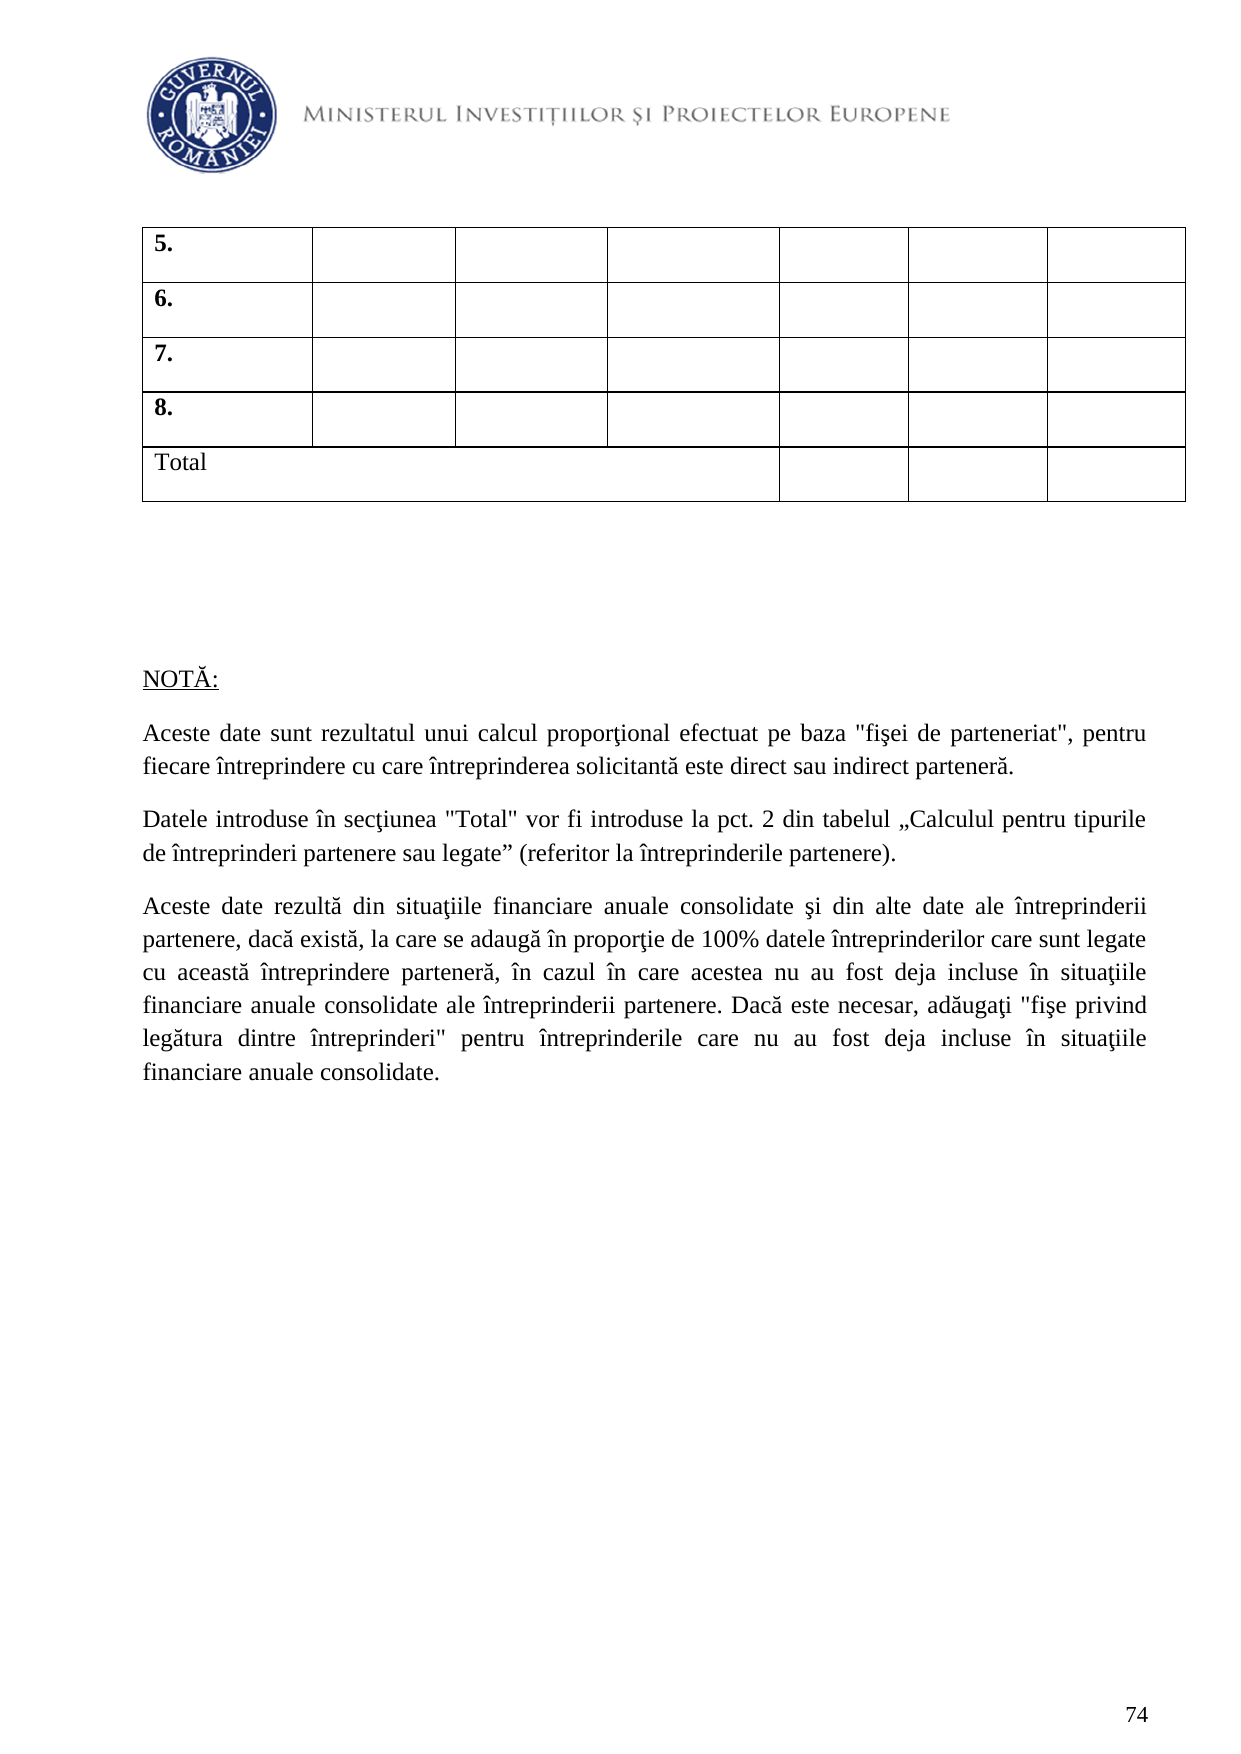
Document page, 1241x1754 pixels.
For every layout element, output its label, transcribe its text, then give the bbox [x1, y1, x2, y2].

table_cell [780, 283, 908, 337]
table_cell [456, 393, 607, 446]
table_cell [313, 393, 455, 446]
table_cell [456, 228, 607, 282]
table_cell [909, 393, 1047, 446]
table_cell [608, 228, 779, 282]
table_cell [1048, 338, 1185, 391]
table_cell [1048, 283, 1185, 337]
text Aceste date sunt rezultatul unui calcul proporţional efectuat pe baza "fişei de parteneriat", pentru fiecare întreprindere cu care întreprinderea solicitantă este direct sau indirect parteneră. [142, 718, 1148, 779]
table_cell [909, 283, 1047, 337]
table_cell [456, 283, 607, 337]
text Datele introduse în secţiunea "Total" vor fi introduse la pct. 2 din tabelul „Calculul pentru tipurile de întreprinderi partenere sau legate” (referitor la întreprinderile partenere). [142, 804, 1148, 866]
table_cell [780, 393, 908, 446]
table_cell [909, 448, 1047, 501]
table_cell [608, 338, 779, 391]
table_cell [313, 228, 455, 282]
table_cell [909, 228, 1047, 282]
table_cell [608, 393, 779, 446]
table_cell [1048, 228, 1185, 282]
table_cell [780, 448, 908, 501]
text Aceste date rezultă din situaţiile financiare anuale consolidate şi din alte date ale întreprinderii partenere, dacă există, la care se adaugă în proporţie de 100% datele întreprinderilor care sunt legate cu această întreprindere parteneră, în cazul în care acestea nu au fost deja incluse în situaţiile financiare anuale consolidate ale întreprinderii partenere. Dacă este necesar, adăugaţi "fişe privind legătura dintre întreprinderi" pentru întreprinderile care nu au fost deja incluse în situaţiile financiare anuale consolidate. [142, 891, 1148, 1085]
table_cell 7. [143, 338, 312, 391]
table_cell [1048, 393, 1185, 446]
table_cell [909, 338, 1047, 391]
table_cell [780, 338, 908, 391]
table_cell 6. [143, 283, 312, 337]
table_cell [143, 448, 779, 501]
table_cell [780, 228, 908, 282]
table_cell [313, 338, 455, 391]
table_cell [313, 283, 455, 337]
table_cell [608, 283, 779, 337]
table_cell 5. [143, 228, 312, 282]
table_cell 8. [143, 393, 312, 446]
picture [142, 52, 1088, 174]
text NOTĂ: [142, 664, 1148, 693]
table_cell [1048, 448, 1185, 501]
table_cell [456, 338, 607, 391]
